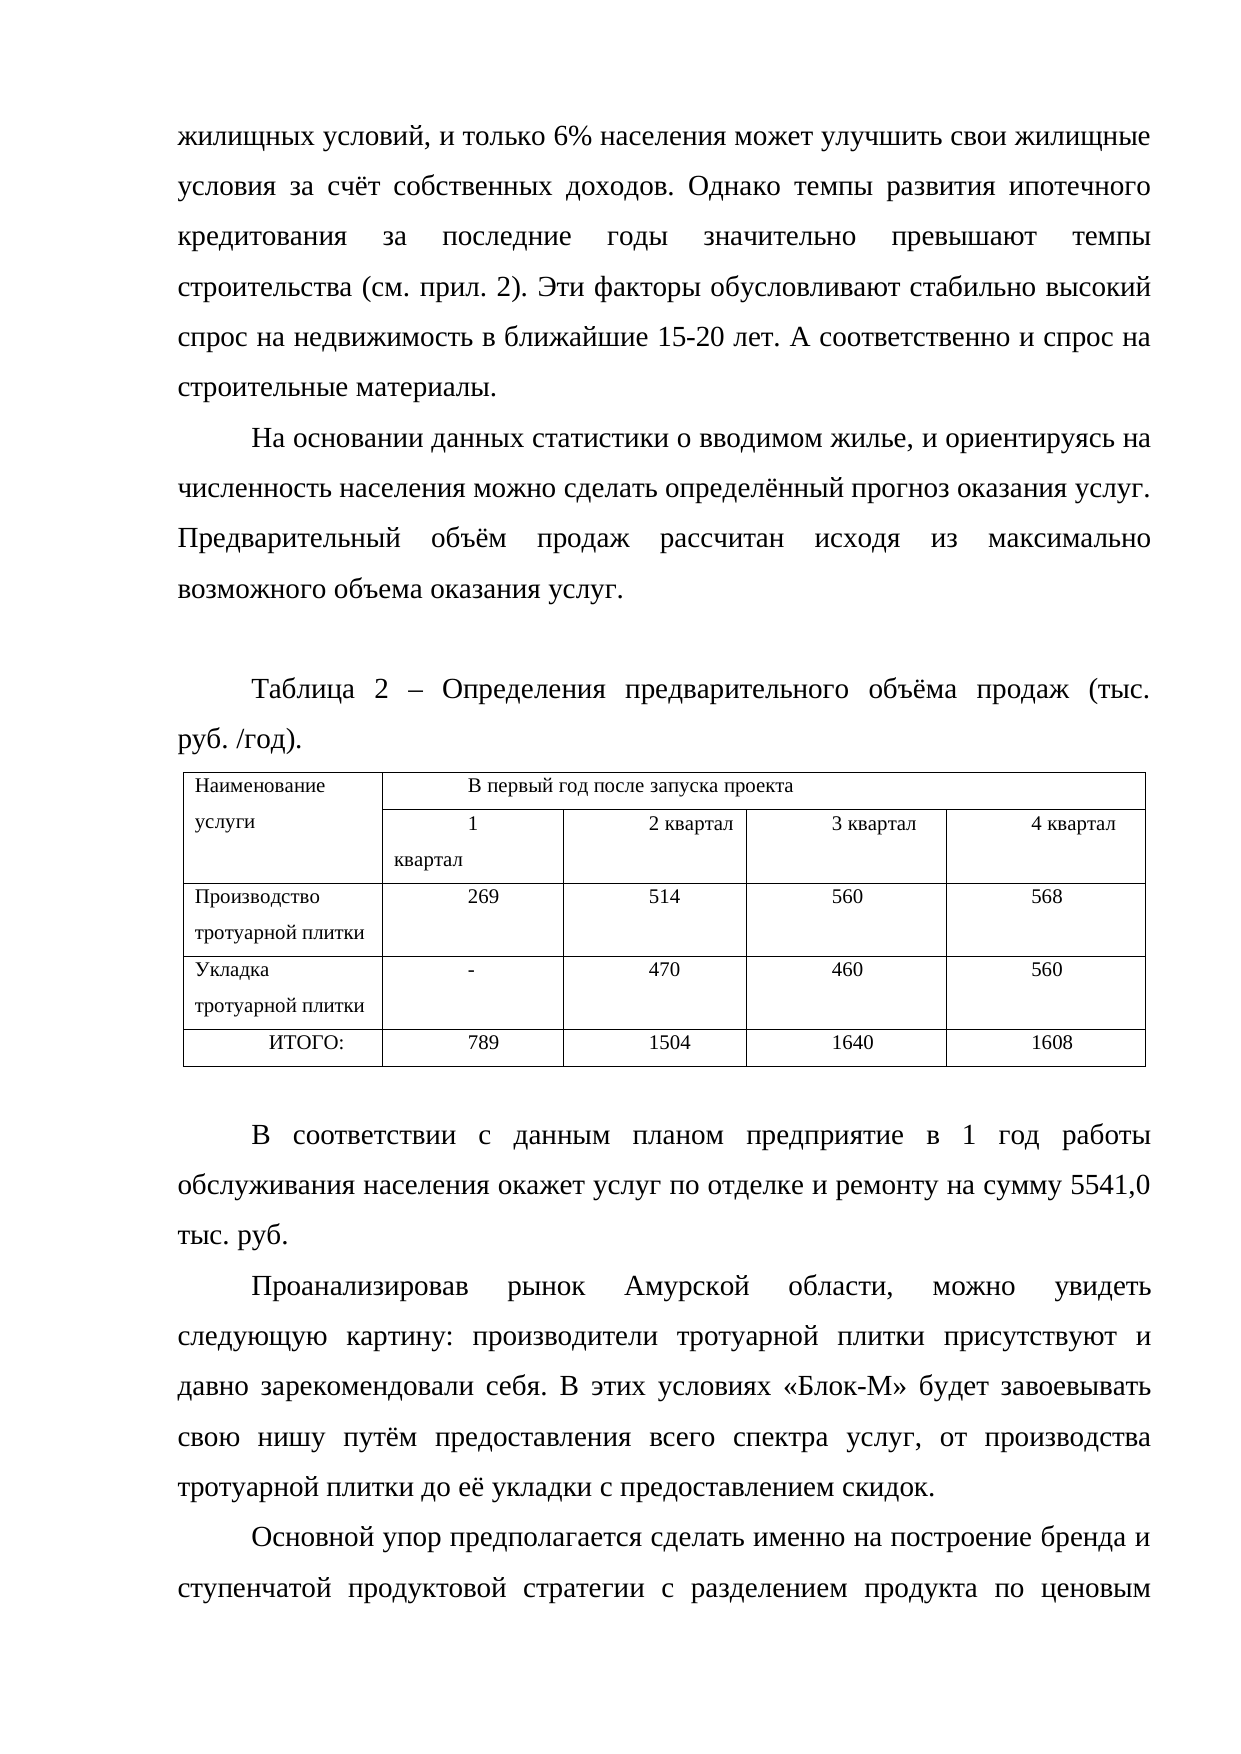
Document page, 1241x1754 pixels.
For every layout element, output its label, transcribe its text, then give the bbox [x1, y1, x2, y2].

table_cell 1608 [947, 1030, 1145, 1066]
table_cell 2 квартал [564, 810, 746, 882]
table_cell 3 квартал [747, 810, 946, 882]
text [177, 1519, 1152, 1603]
table_cell 1504 [564, 1030, 746, 1066]
text Проанализировав рынок Амурской области, можно увидеть следующую картину: производители тротуарной плитки присутствуют и давно зарекомендовали себя. В этих условиях «Блок-М» будет завоевывать свою нишу путём предоставления всего спектра услуг, от производства тротуарной плитки до её укладки с предоставлением скидок. [177, 1268, 1152, 1503]
table_cell 1 квартал [383, 810, 563, 882]
text В соответствии с данным планом предприятие в 1 год работы обслуживания населения окажет услуг по отделке и ремонту на сумму 5541,0 тыс. руб. [177, 1117, 1152, 1251]
table_cell Производство тротуарной плитки [184, 884, 382, 956]
table_cell 460 [747, 957, 946, 1029]
table_cell 269 [383, 884, 563, 956]
text На основании данных статистики о вводимом жилье, и ориентируясь на численность населения можно сделать определённый прогноз оказания услуг. Предварительный объём продаж рассчитан исходя из максимально возможного объема оказания услуг. [177, 420, 1152, 604]
text Таблица 2 – Определения предварительного объёма продаж (тыс. руб. /год). [177, 672, 1152, 755]
table_cell Укладка тротуарной плитки [184, 957, 382, 1029]
table_header Наименование услуги [184, 773, 382, 882]
table_cell 4 квартал [947, 810, 1145, 882]
table_header В первый год после запуска проекта [383, 773, 1145, 809]
table_cell 514 [564, 884, 746, 956]
table_cell - [383, 957, 563, 1029]
table_cell 789 [383, 1030, 563, 1066]
table_cell 568 [947, 884, 1145, 956]
table_cell ИТОГО: [184, 1030, 382, 1066]
table_cell 560 [947, 957, 1145, 1029]
table_cell 470 [564, 957, 746, 1029]
table_cell 1640 [747, 1030, 946, 1066]
table_cell 560 [747, 884, 946, 956]
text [177, 118, 1152, 403]
